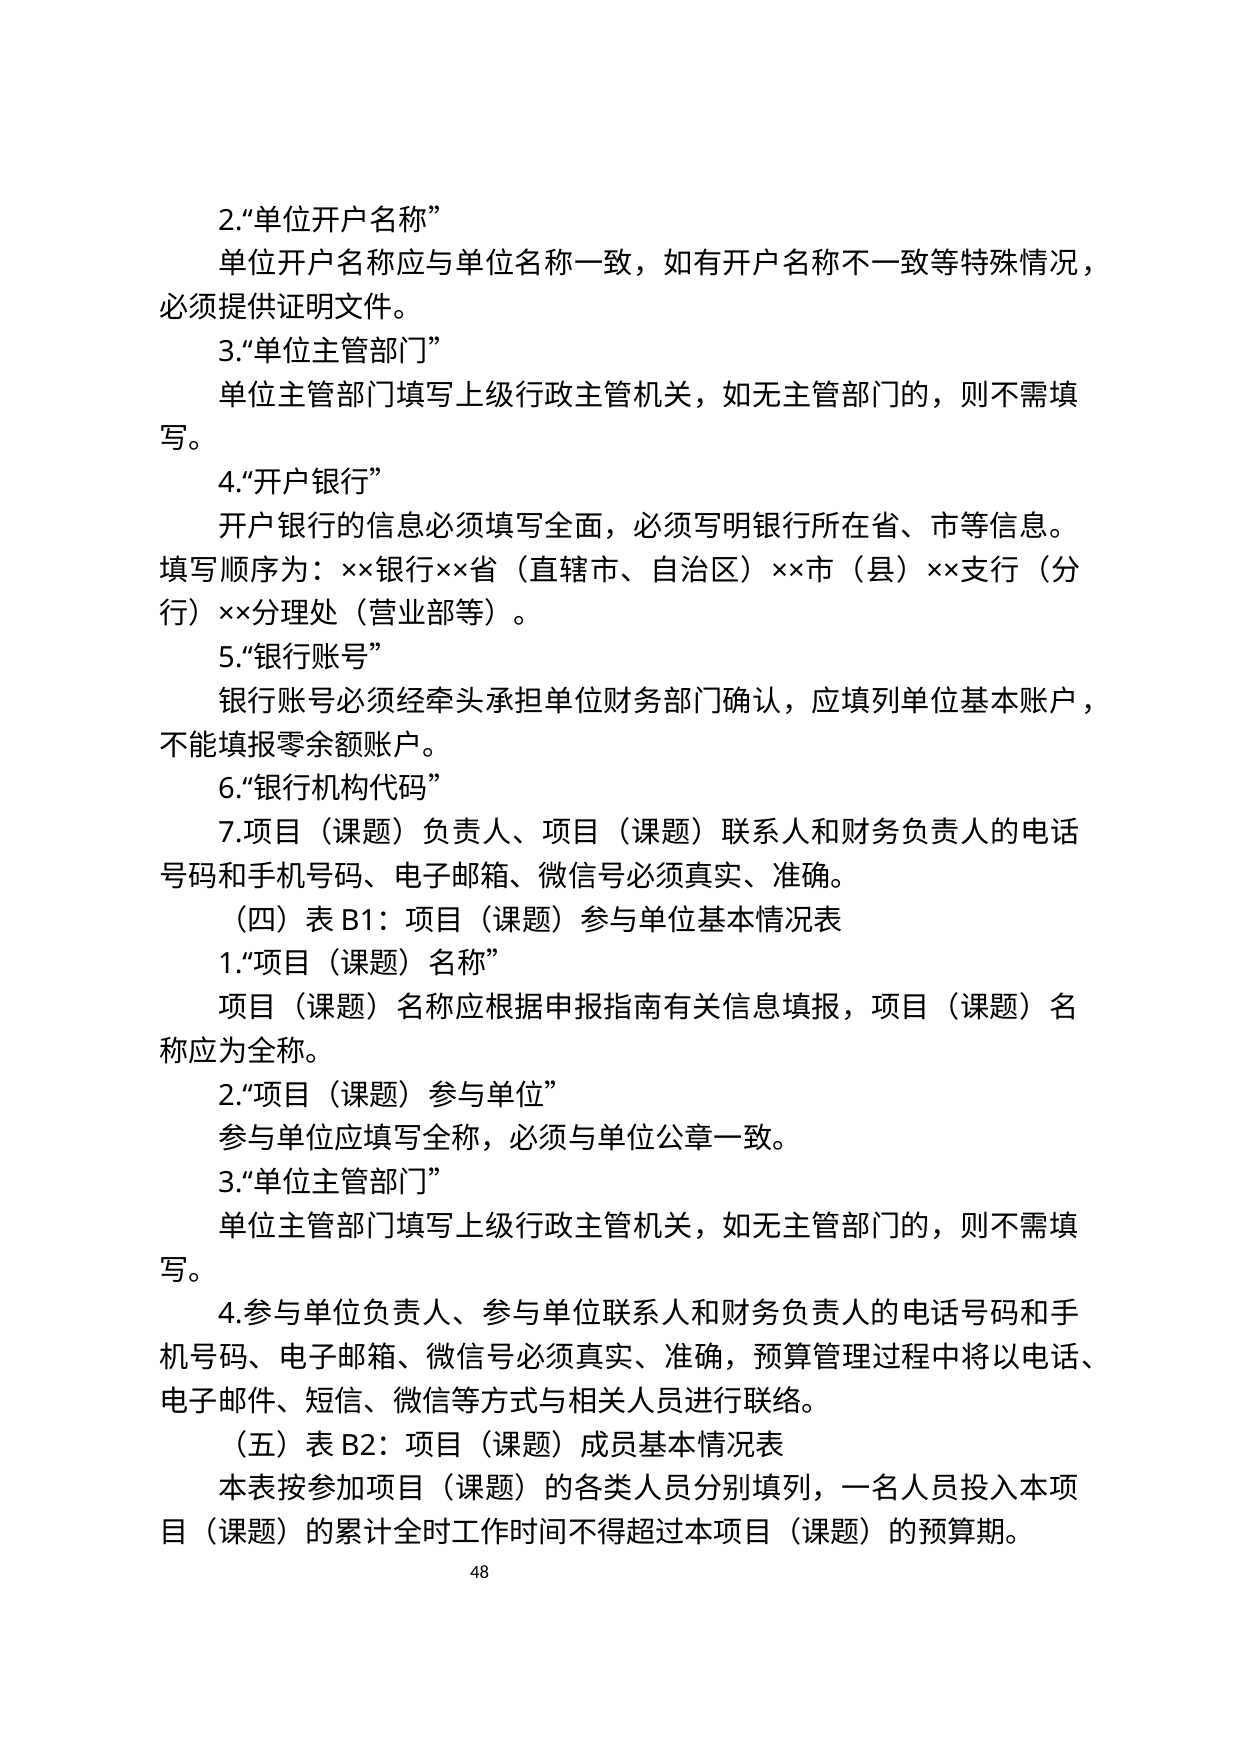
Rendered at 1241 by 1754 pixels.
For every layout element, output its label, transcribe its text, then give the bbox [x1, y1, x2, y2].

text 6.“银行机构代码” [159, 764, 1081, 808]
text 银行账号必须经牵头承担单位财务部门确认，应填列单位基本账户，不能填报零余额账户。 [159, 676, 1081, 764]
text 7.项目（课题）负责人、项目（课题）联系人和财务负责人的电话号码和手机号码、电子邮箱、微信号必须真实、准确。 [159, 808, 1081, 895]
text 单位主管部门填写上级行政主管机关，如无主管部门的，则不需填写。 [159, 1201, 1081, 1289]
text 参与单位应填写全称，必须与单位公章一致。 [159, 1114, 1081, 1158]
text 4.“开户银行” [159, 458, 1081, 501]
text 本表按参加项目（课题）的各类人员分别填列，一名人员投入本项目（课题）的累计全时工作时间不得超过本项目（课题）的预算期。 [159, 1464, 1081, 1551]
text 2.“项目（课题）参与单位” [159, 1070, 1081, 1114]
text （四）表B1：项目（课题）参与单位基本情况表 [159, 895, 1081, 939]
text 单位开户名称应与单位名称一致，如有开户名称不一致等特殊情况，必须提供证明文件。 [159, 239, 1081, 326]
text 开户银行的信息必须填写全面，必须写明银行所在省、市等信息。填写顺序为：××银行××省（直辖市、自治区）××市（县）××支行（分行）××分理处（营业部等）。 [159, 501, 1081, 633]
text 5.“银行账号” [159, 633, 1081, 676]
text 3.“单位主管部门” [159, 1158, 1081, 1201]
text （五）表B2：项目（课题）成员基本情况表 [159, 1420, 1081, 1464]
text 项目（课题）名称应根据申报指南有关信息填报，项目（课题）名称应为全称。 [159, 983, 1081, 1070]
text 4.参与单位负责人、参与单位联系人和财务负责人的电话号码和手机号码、电子邮箱、微信号必须真实、准确，预算管理过程中将以电话、电子邮件、短信、微信等方式与相关人员进行联络。 [159, 1289, 1081, 1420]
text 1.“项目（课题）名称” [159, 939, 1081, 983]
text 3.“单位主管部门” [159, 326, 1081, 370]
text 单位主管部门填写上级行政主管机关，如无主管部门的，则不需填写。 [159, 370, 1081, 458]
text 2.“单位开户名称” [159, 195, 1081, 239]
